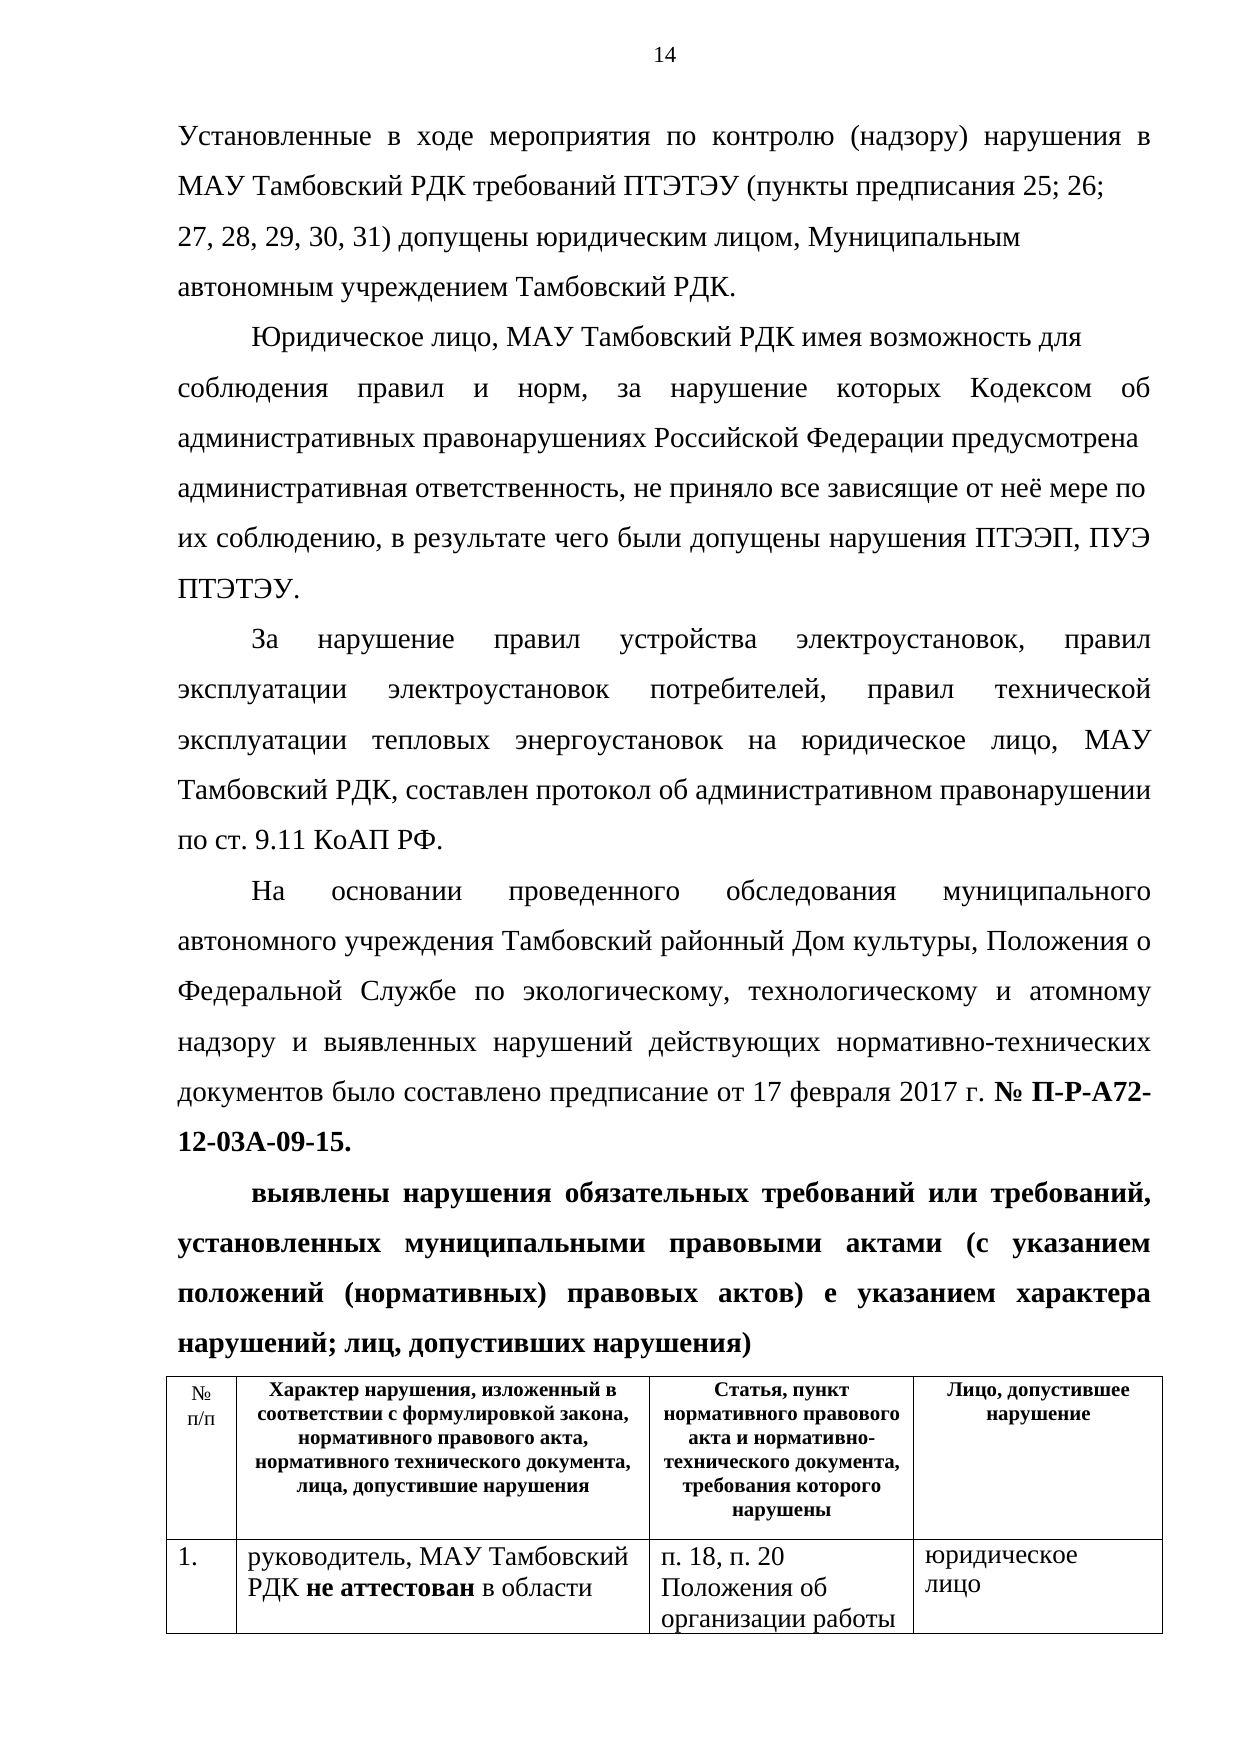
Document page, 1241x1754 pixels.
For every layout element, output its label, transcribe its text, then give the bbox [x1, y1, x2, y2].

table_cell 1. [167, 1540, 236, 1633]
table_cell п. 18, п. 20 Положения об организации работы [650, 1540, 913, 1633]
text выявлены нарушения обязательных требований или требований, установленных муниципальными правовыми актами (с указанием положений (нормативных) правовых актов) е указанием характера нарушений; лиц, допустивших нарушения) [177, 1175, 1152, 1359]
table_cell юридическое лицо [914, 1540, 1162, 1633]
text На основании проведенного обследования муниципального автономного учреждения Тамбовский районный Дом культуры, Положения о Федеральной Службе по экологическому, технологическому и атомному надзору и выявленных нарушений действующих нормативно-технических документов было составлено предписание от 17 февраля 2017 г. № П-Р-А72-12-03А-09-15. [177, 873, 1152, 1158]
text За нарушение правил устройства электроустановок, правил эксплуатации электроустановок потребителей, правил технической эксплуатации тепловых энергоустановок на юридическое лицо, МАУ Тамбовский РДК, составлен протокол об административном правонарушении по ст. 9.11 КоАП РФ. [177, 621, 1152, 856]
text Установленные в ходе мероприятия по контролю (надзору) нарушения в МАУ Тамбовский РДК требований ПТЭТЭУ (пункты предписания 25; 26; [177, 118, 1152, 202]
text их соблюдению, в результате чего были допущены нарушения ПТЭЭП, ПУЭ ПТЭТЭУ. [177, 521, 1152, 604]
text Юридическое лицо, МАУ Тамбовский РДК имея возможность для [177, 319, 1152, 353]
text соблюдения правил и норм, за нарушение которых Кодексом об административных правонарушениях Российской Федерации предусмотрена [177, 370, 1152, 453]
table_header Лицо, допустившее нарушение [914, 1377, 1162, 1539]
table_header Статья, пункт нормативного правового акта и нормативнотехнического документа, требования которого нарушены [650, 1377, 913, 1539]
table_cell руководитель, МАУ Тамбовский РДК не аттестован в области [237, 1540, 649, 1633]
text 27, 28, 29, 30, 31) допущены юридическим лицом, Муниципальным [177, 219, 1152, 252]
text автономным учреждением Тамбовский РДК. [177, 269, 1152, 303]
table_header № п/п [167, 1377, 236, 1539]
table_header Характер нарушения, изложенный в соответствии с формулировкой закона, нормативного правового акта, нормативного технического документа, лица, допустившие нарушения [237, 1377, 649, 1539]
text административная ответственность, не приняло все зависящие от неё мере по [177, 470, 1152, 504]
